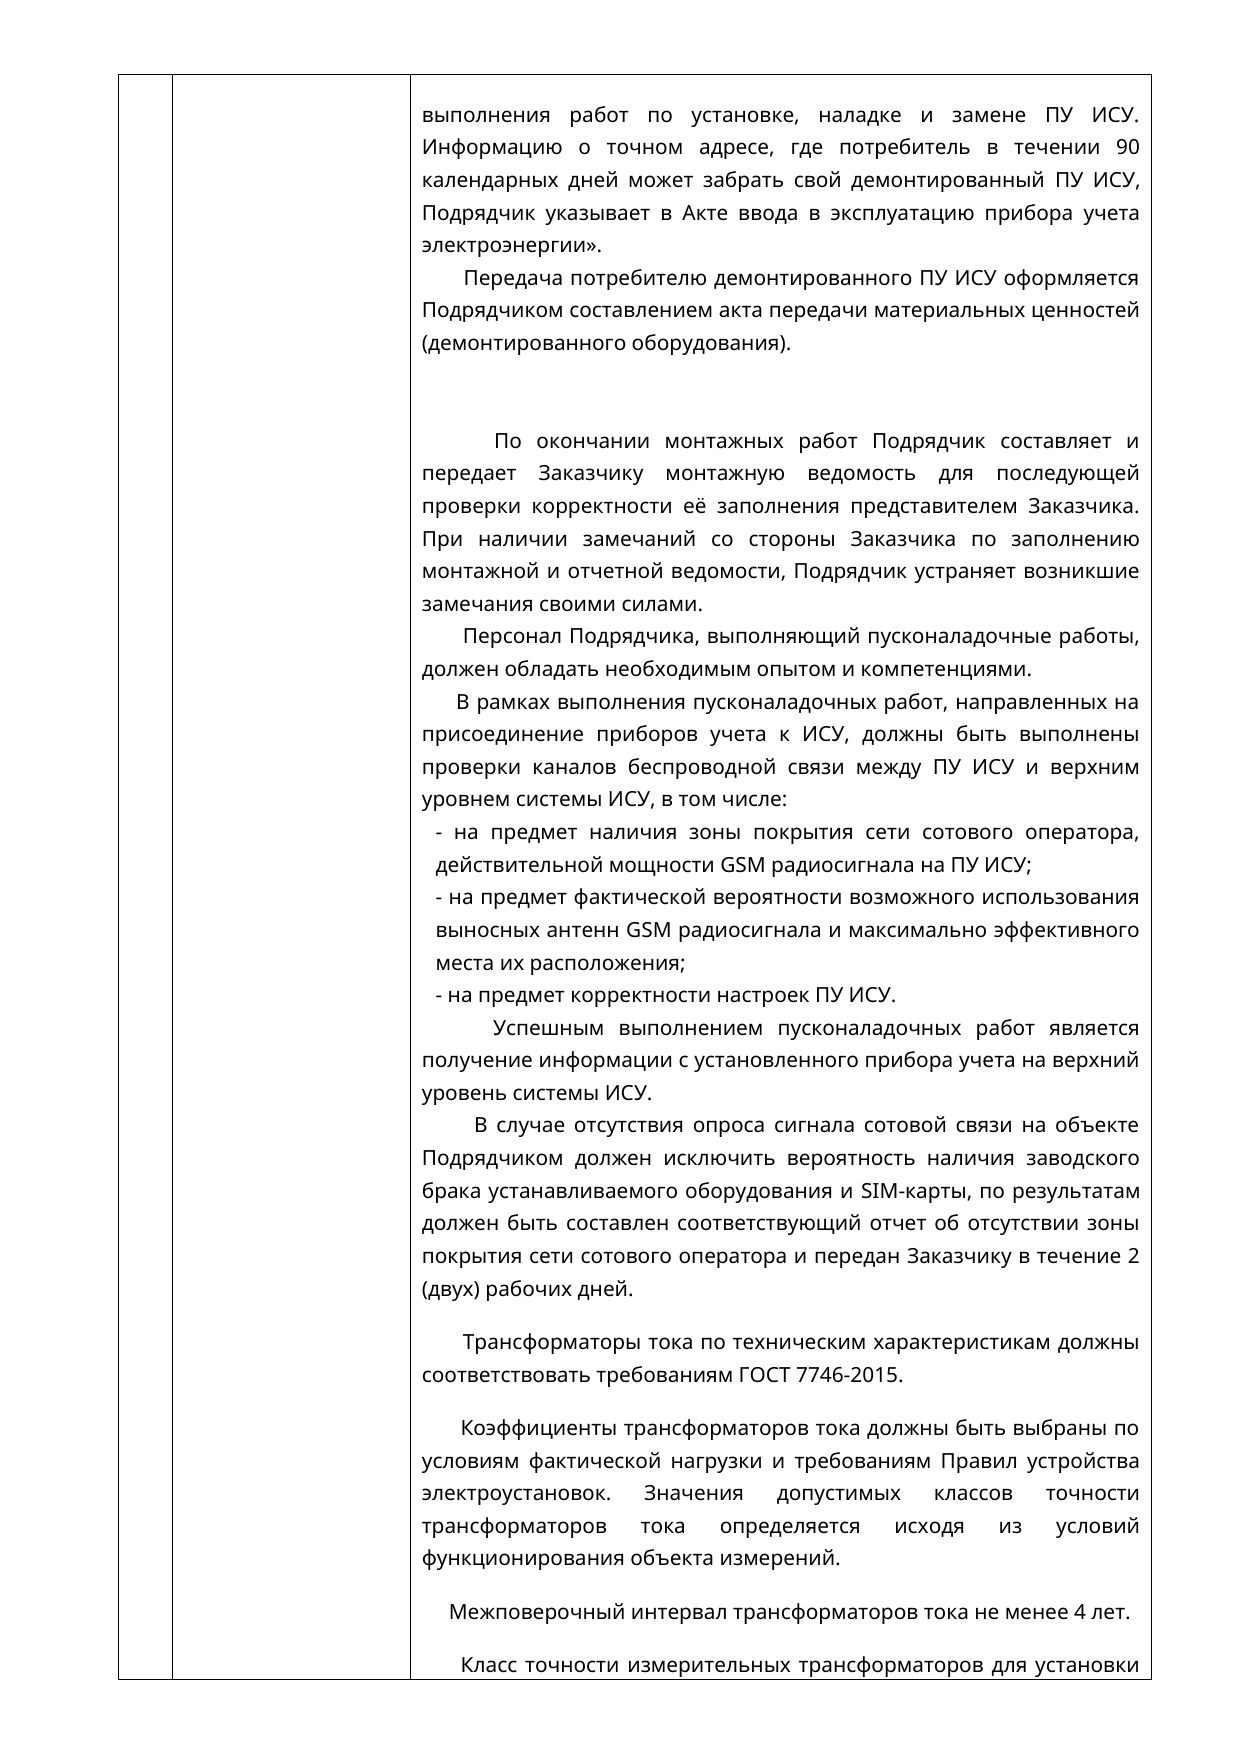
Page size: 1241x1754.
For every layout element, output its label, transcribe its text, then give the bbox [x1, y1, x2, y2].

table_cell 5 [119, 75, 172, 1679]
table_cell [411, 75, 1151, 1679]
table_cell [173, 75, 410, 1679]
